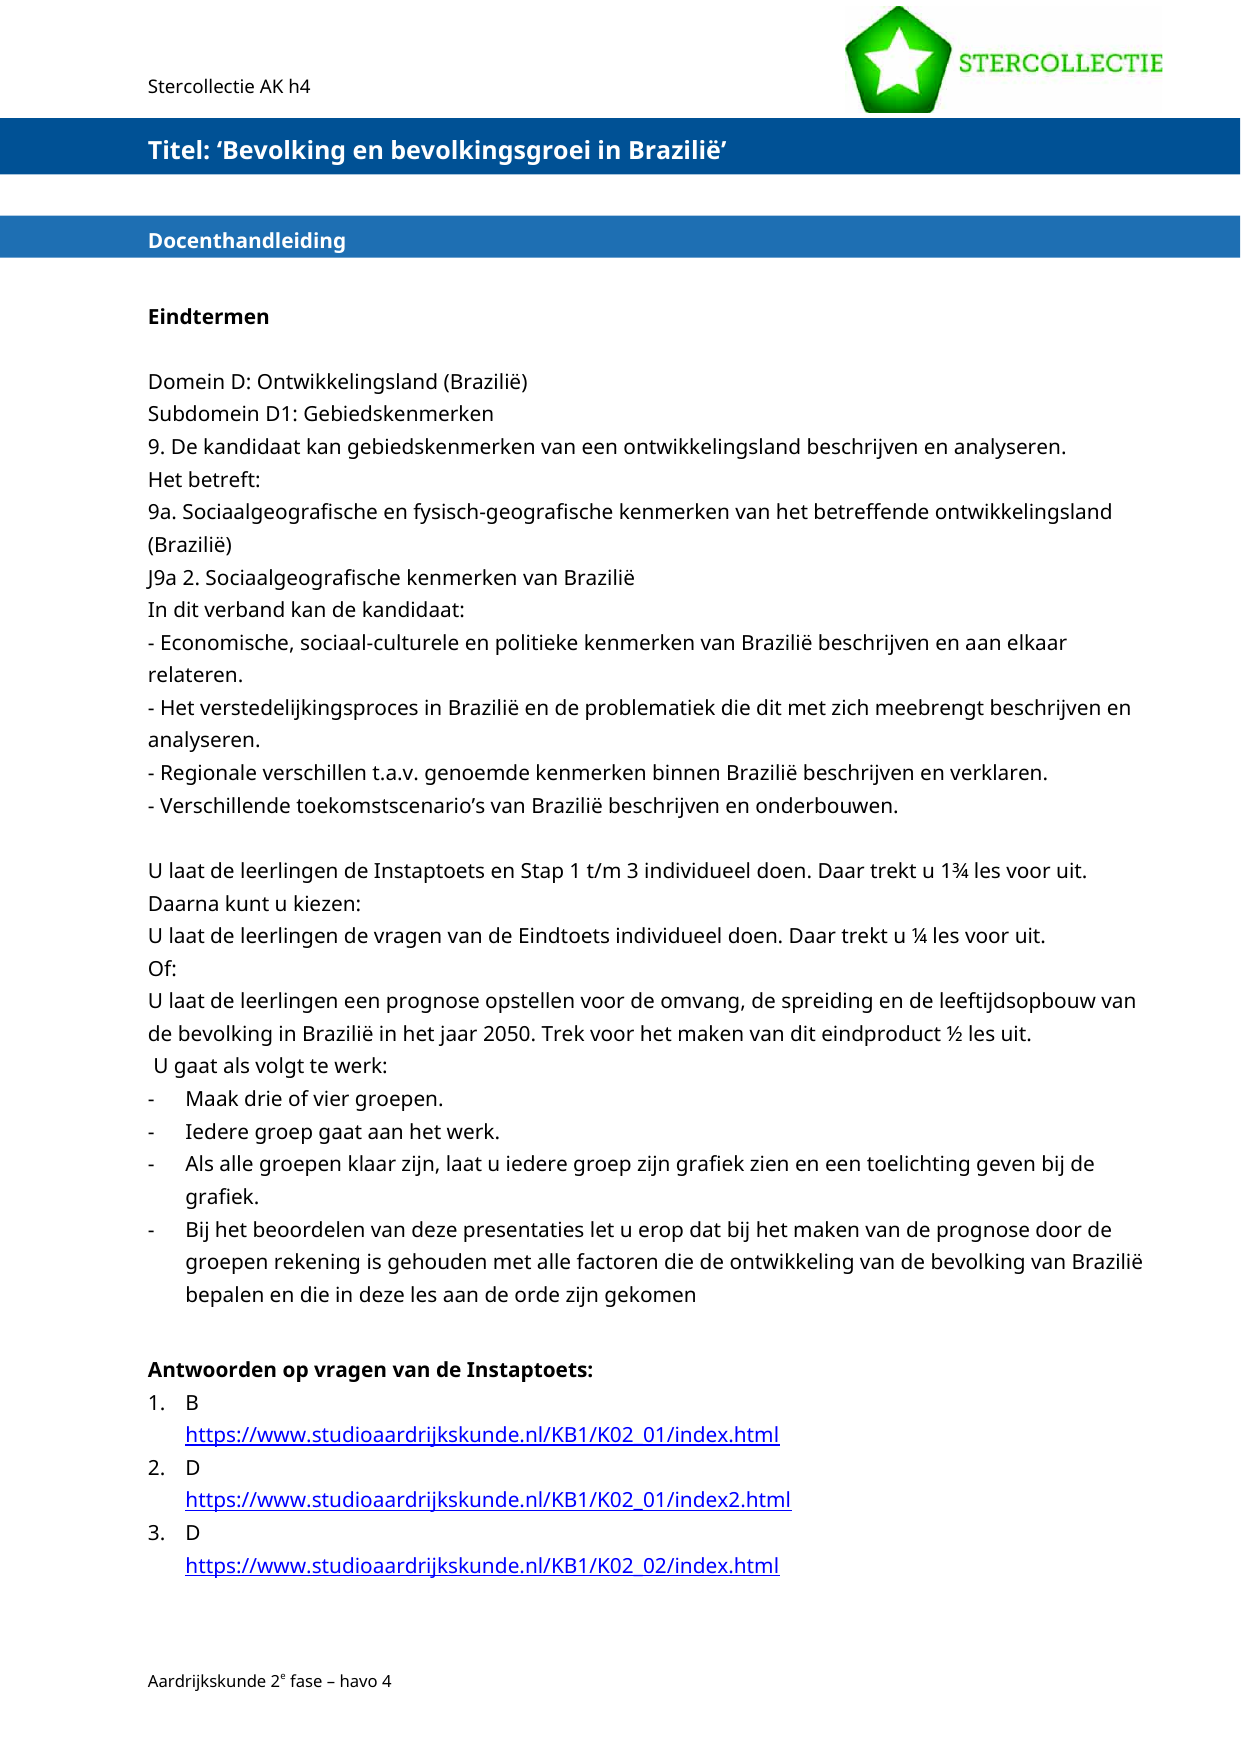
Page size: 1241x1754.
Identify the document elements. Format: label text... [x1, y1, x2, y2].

picture [845, 6, 1163, 113]
list D [148, 1453, 1162, 1481]
text - Economische, sociaal-culturele en politieke kenmerken van Brazilië beschrijven en aan elkaar relateren. [148, 628, 1162, 689]
text U laat de leerlingen de vragen van de Eindtoets individueel doen. Daar trekt u ¼ les voor uit. [148, 921, 1162, 950]
text Of: [148, 954, 1162, 982]
text U gaat als volgt te werk: [148, 1052, 1162, 1080]
text - Regionale verschillen t.a.v. genoemde kenmerken binnen Brazilië beschrijven en verklaren. [148, 758, 1162, 787]
text Titel: ‘Bevolking en bevolkingsgroei in Brazilië’ [148, 133, 1162, 167]
text - Het verstedelijkingsproces in Brazilië en de problematiek die dit met zich meebrengt beschrijven en analyseren. [148, 693, 1162, 754]
text 9. De kandidaat kan gebiedskenmerken van een ontwikkelingsland beschrijven en analyseren. [148, 432, 1162, 461]
list Iedere groep gaat aan het werk. [148, 1117, 1162, 1145]
text Daarna kunt u kiezen: [148, 889, 1162, 917]
list Als alle groepen klaar zijn, laat u iedere groep zijn grafiek zien en een toelichting geven bij de grafiek. [148, 1149, 1162, 1211]
text 9a. Sociaalgeografische en fysisch-geografische kenmerken van het betreffende ontwikkelingsland (Brazilië) [148, 497, 1162, 558]
list https://www.studioaardrijkskunde.nl/KB1/K02_01/index2.html [185, 1486, 1162, 1514]
list Maak drie of vier groepen. [148, 1084, 1162, 1113]
list D [148, 1518, 1162, 1547]
text Eindtermen [148, 269, 1162, 330]
text U laat de leerlingen de Instaptoets en Stap 1 t/m 3 individueel doen. Daar trekt u 1¾ les voor uit. [148, 856, 1162, 884]
text U laat de leerlingen een prognose opstellen voor de omvang, de spreiding en de leeftijdsopbouw van de bevolking in Brazilië in het jaar 2050. Trek voor het maken van dit eindproduct ½ les uit. [148, 986, 1162, 1047]
list Bij het beoordelen van deze presentaties let u erop dat bij het maken van de prognose door de groepen rekening is gehouden met alle factoren die de ontwikkeling van de bevolking van Brazilië bepalen en die in deze les aan de orde zijn gekomen [148, 1215, 1162, 1308]
text Domein D: Ontwikkelingsland (Brazilië) [148, 367, 1162, 395]
list https://www.studioaardrijkskunde.nl/KB1/K02_02/index.html [185, 1551, 1162, 1579]
text Docenthandleiding [148, 227, 1162, 255]
text Het betreft: [148, 465, 1162, 493]
list https://www.studioaardrijkskunde.nl/KB1/K02_01/index.html [185, 1420, 1162, 1449]
text Subdomein D1: Gebiedskenmerken [148, 399, 1162, 428]
text J9a 2. Sociaalgeografische kenmerken van Brazilië [148, 563, 1162, 591]
list B [148, 1388, 1162, 1416]
text Antwoorden op vragen van de Instaptoets: [148, 1355, 1162, 1383]
text - Verschillende toekomstscenario’s van Brazilië beschrijven en onderbouwen. [148, 791, 1162, 819]
text In dit verband kan de kandidaat: [148, 595, 1162, 624]
